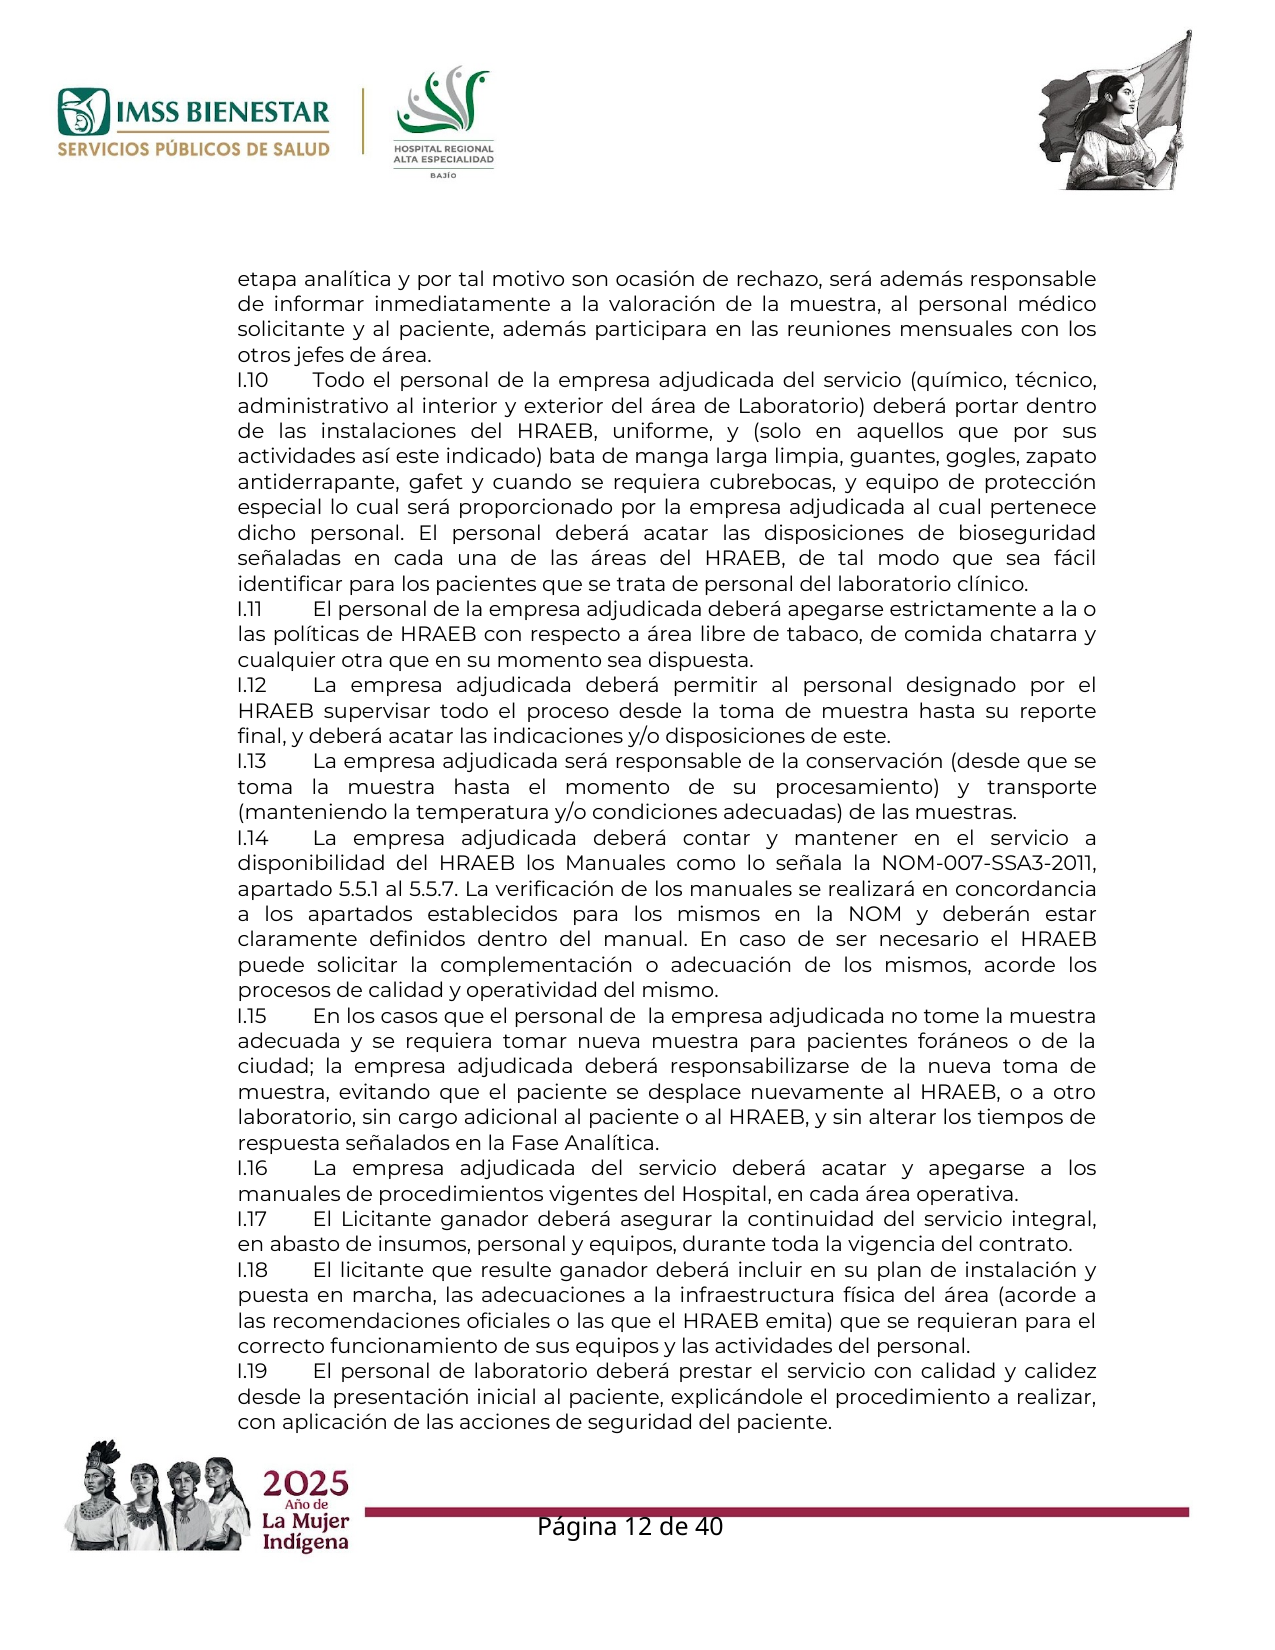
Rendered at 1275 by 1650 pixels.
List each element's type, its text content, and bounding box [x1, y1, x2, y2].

list El licitante que resulte ganador deberá incluir en su plan de instalación y puesta en marcha, las adecuaciones a la infraestructura física del área (acorde a las recomendaciones oficiales o las que el HRAEB emita) que se requieran para el correcto funcionamiento de sus equipos y las actividades del personal. [236, 1257, 1098, 1359]
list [236, 266, 1098, 367]
list El personal de laboratorio deberá prestar el servicio con calidad y calidez desde la presentación inicial al paciente, explicándole el procedimiento a realizar, con aplicación de las acciones de seguridad del paciente. [236, 1359, 1098, 1435]
list Todo el personal de la empresa adjudicada del servicio (químico, técnico, administrativo al interior y exterior del área de Laboratorio) deberá portar dentro de las instalaciones del HRAEB, uniforme, y (solo en aquellos que por sus actividades así este indicado) bata de manga larga limpia, guantes, gogles, zapato antiderrapante, gafet y cuando se requiera cubrebocas, y equipo de protección especial lo cual será proporcionado por la empresa adjudicada al cual pertenece dicho personal. El personal deberá acatar las disposiciones de bioseguridad señaladas en cada una de las áreas del HRAEB, de tal modo que sea fácil identificar para los pacientes que se trata de personal del laboratorio clínico. [236, 367, 1098, 596]
list En los casos que el personal de la empresa adjudicada no tome la muestra adecuada y se requiera tomar nueva muestra para pacientes foráneos o de la ciudad; la empresa adjudicada deberá responsabilizarse de la nueva toma de muestra, evitando que el paciente se desplace nuevamente al HRAEB, o a otro laboratorio, sin cargo adicional al paciente o al HRAEB, y sin alterar los tiempos de respuesta señalados en la Fase Analítica. [236, 1003, 1098, 1155]
picture [0, 0, 1263, 1650]
list El personal de la empresa adjudicada deberá apegarse estrictamente a la o las políticas de HRAEB con respecto a área libre de tabaco, de comida chatarra y cualquier otra que en su momento sea dispuesta. [236, 596, 1098, 672]
list La empresa adjudicada será responsable de la conservación (desde que se toma la muestra hasta el momento de su procesamiento) y transporte (manteniendo la temperatura y/o condiciones adecuadas) de las muestras. [236, 749, 1098, 825]
list La empresa adjudicada deberá permitir al personal designado por el HRAEB supervisar todo el proceso desde la toma de muestra hasta su reporte final, y deberá acatar las indicaciones y/o disposiciones de este. [236, 672, 1098, 749]
list La empresa adjudicada deberá contar y mantener en el servicio a disponibilidad del HRAEB los Manuales como lo señala la NOM-007-SSA3-2011, apartado 5.5.1 al 5.5.7. La verificación de los manuales se realizará en concordancia a los apartados establecidos para los mismos en la NOM y deberán estar claramente definidos dentro del manual. En caso de ser necesario el HRAEB puede solicitar la complementación o adecuación de los mismos, acorde los procesos de calidad y operatividad del mismo. [236, 825, 1098, 1003]
list El Licitante ganador deberá asegurar la continuidad del servicio integral, en abasto de insumos, personal y equipos, durante toda la vigencia del contrato. [236, 1206, 1098, 1257]
list La empresa adjudicada del servicio deberá acatar y apegarse a los manuales de procedimientos vigentes del Hospital, en cada área operativa. [236, 1155, 1098, 1206]
